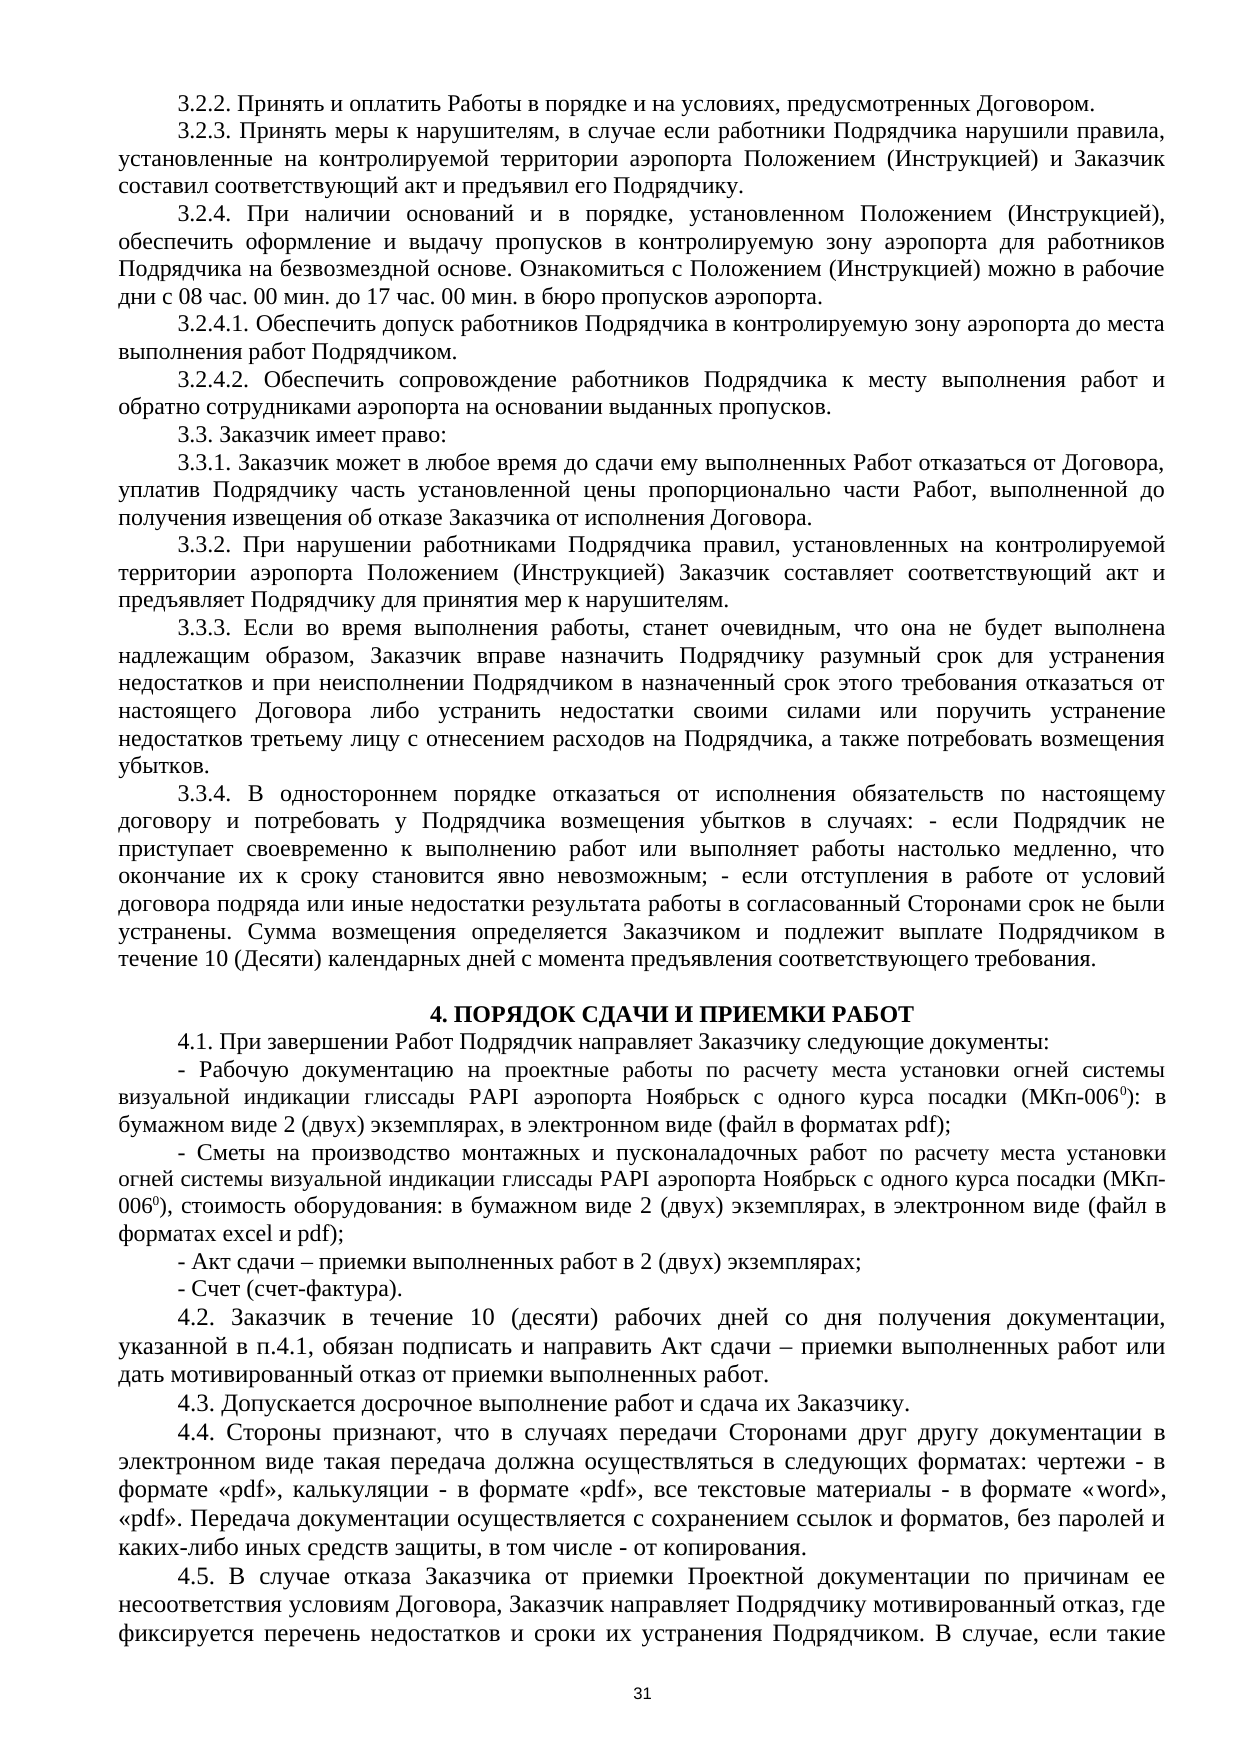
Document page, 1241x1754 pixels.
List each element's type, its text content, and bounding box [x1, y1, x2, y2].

text 3.2.4. При наличии оснований и в порядке, установленном Положением (Инструкцией), обеспечить оформление и выдачу пропусков в контролируемую зону аэропорта для работников Подрядчика на безвозмездной основе. Ознакомиться с Положением (Инструкцией) можно в рабочие дни с 08 час. 00 мин. до 17 час. 00 мин. в бюро пропусков аэропорта. [118, 199, 1167, 309]
text 3.2.4.1. Обеспечить допуск работников Подрядчика в контролируемую зону аэропорта до места выполнения работ Подрядчиком. [118, 309, 1167, 365]
text 4.4. Стороны признают, что в случаях передачи Сторонами друг другу документации в электронном виде такая передача должна осуществляться в следующих форматах: чертежи - в формате «pdf», калькуляции - в формате «pdf», все текстовые материалы - в формате «word», «pdf». Передача документации осуществляется с сохранением ссылок и форматов, без паролей и каких-либо иных средств защиты, в том числе - от копирования. [118, 1417, 1167, 1561]
text 3.3.2. При нарушении работниками Подрядчика правил, установленных на контролируемой территории аэропорта Положением (Инструкцией) Заказчик составляет соответствующий акт и предъявляет Подрядчику для принятия мер к нарушителям. [118, 530, 1167, 613]
text 4. ПОРЯДОК СДАЧИ И ПРИЕМКИ РАБОТ [118, 999, 1167, 1027]
text - Сметы на производство монтажных и пусконаладочных работ по расчету места установки огней системы визуальной индикации глиссады РАРI аэропорта Ноябрьск с одного курса посадки (МКп-0060), стоимость оборудования: в бумажном виде 2 (двух) экземплярах, в электронном виде (файл в форматах exсel и pdf); [118, 1138, 1167, 1247]
text - Рабочую документацию на проектные работы по расчету места установки огней системы визуальной индикации глиссады РАРI аэропорта Ноябрьск с одного курса посадки (МКп-0060): в бумажном виде 2 (двух) экземплярах, в электронном виде (файл в форматах pdf); [118, 1055, 1167, 1138]
text 4.1. При завершении Работ Подрядчик направляет Заказчику следующие документы: [118, 1027, 1167, 1055]
text 3.3.3. Если во время выполнения работы, станет очевидным, что она не будет выполнена надлежащим образом, Заказчик вправе назначить Подрядчику разумный срок для устранения недостатков и при неисполнении Подрядчиком в назначенный срок этого требования отказаться от настоящего Договора либо устранить недостатки своими силами или поручить устранение недостатков третьему лицу с отнесением расходов на Подрядчика, а также потребовать возмещения убытков. [118, 613, 1167, 779]
text 3.3.1. Заказчик может в любое время до сдачи ему выполненных Работ отказаться от Договора, уплатив Подрядчику часть установленной цены пропорционально части Работ, выполненной до получения извещения об отказе Заказчика от исполнения Договора. [118, 447, 1167, 530]
text 3.3.4. В одностороннем порядке отказаться от исполнения обязательств по настоящему договору и потребовать у Подрядчика возмещения убытков в случаях: - если Подрядчик не приступает своевременно к выполнению работ или выполняет работы настолько медленно, что окончание их к сроку становится явно невозможным; - если отступления в работе от условий договора подряда или иные недостатки результата работы в согласованный Сторонами срок не были устранены. Сумма возмещения определяется Заказчиком и подлежит выплате Подрядчиком в течение 10 (Десяти) календарных дней с момента предъявления соответствующего требования. [118, 779, 1167, 972]
text 3.2.2. Принять и оплатить Работы в порядке и на условиях, предусмотренных Договором. [118, 89, 1167, 116]
text 4.2. Заказчик в течение 10 (десяти) рабочих дней со дня получения документации, указанной в п.4.1, обязан подписать и направить Акт сдачи – приемки выполненных работ или дать мотивированный отказ от приемки выполненных работ. [118, 1302, 1167, 1388]
text 4.3. Допускается досрочное выполнение работ и сдача их Заказчику. [118, 1388, 1167, 1417]
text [118, 1561, 1167, 1647]
text - Акт сдачи – приемки выполненных работ в 2 (двух) экземплярах; [118, 1247, 1167, 1274]
text 3.3. Заказчик имеет право: [118, 420, 1167, 447]
text 3.2.3. Принять меры к нарушителям, в случае если работники Подрядчика нарушили правила, установленные на контролируемой территории аэропорта Положением (Инструкцией) и Заказчик составил соответствующий акт и предъявил его Подрядчику. [118, 116, 1167, 199]
text 3.2.4.2. Обеспечить сопровождение работников Подрядчика к месту выполнения работ и обратно сотрудниками аэропорта на основании выданных пропусков. [118, 365, 1167, 420]
text - Счет (счет-фактура). [118, 1274, 1167, 1302]
